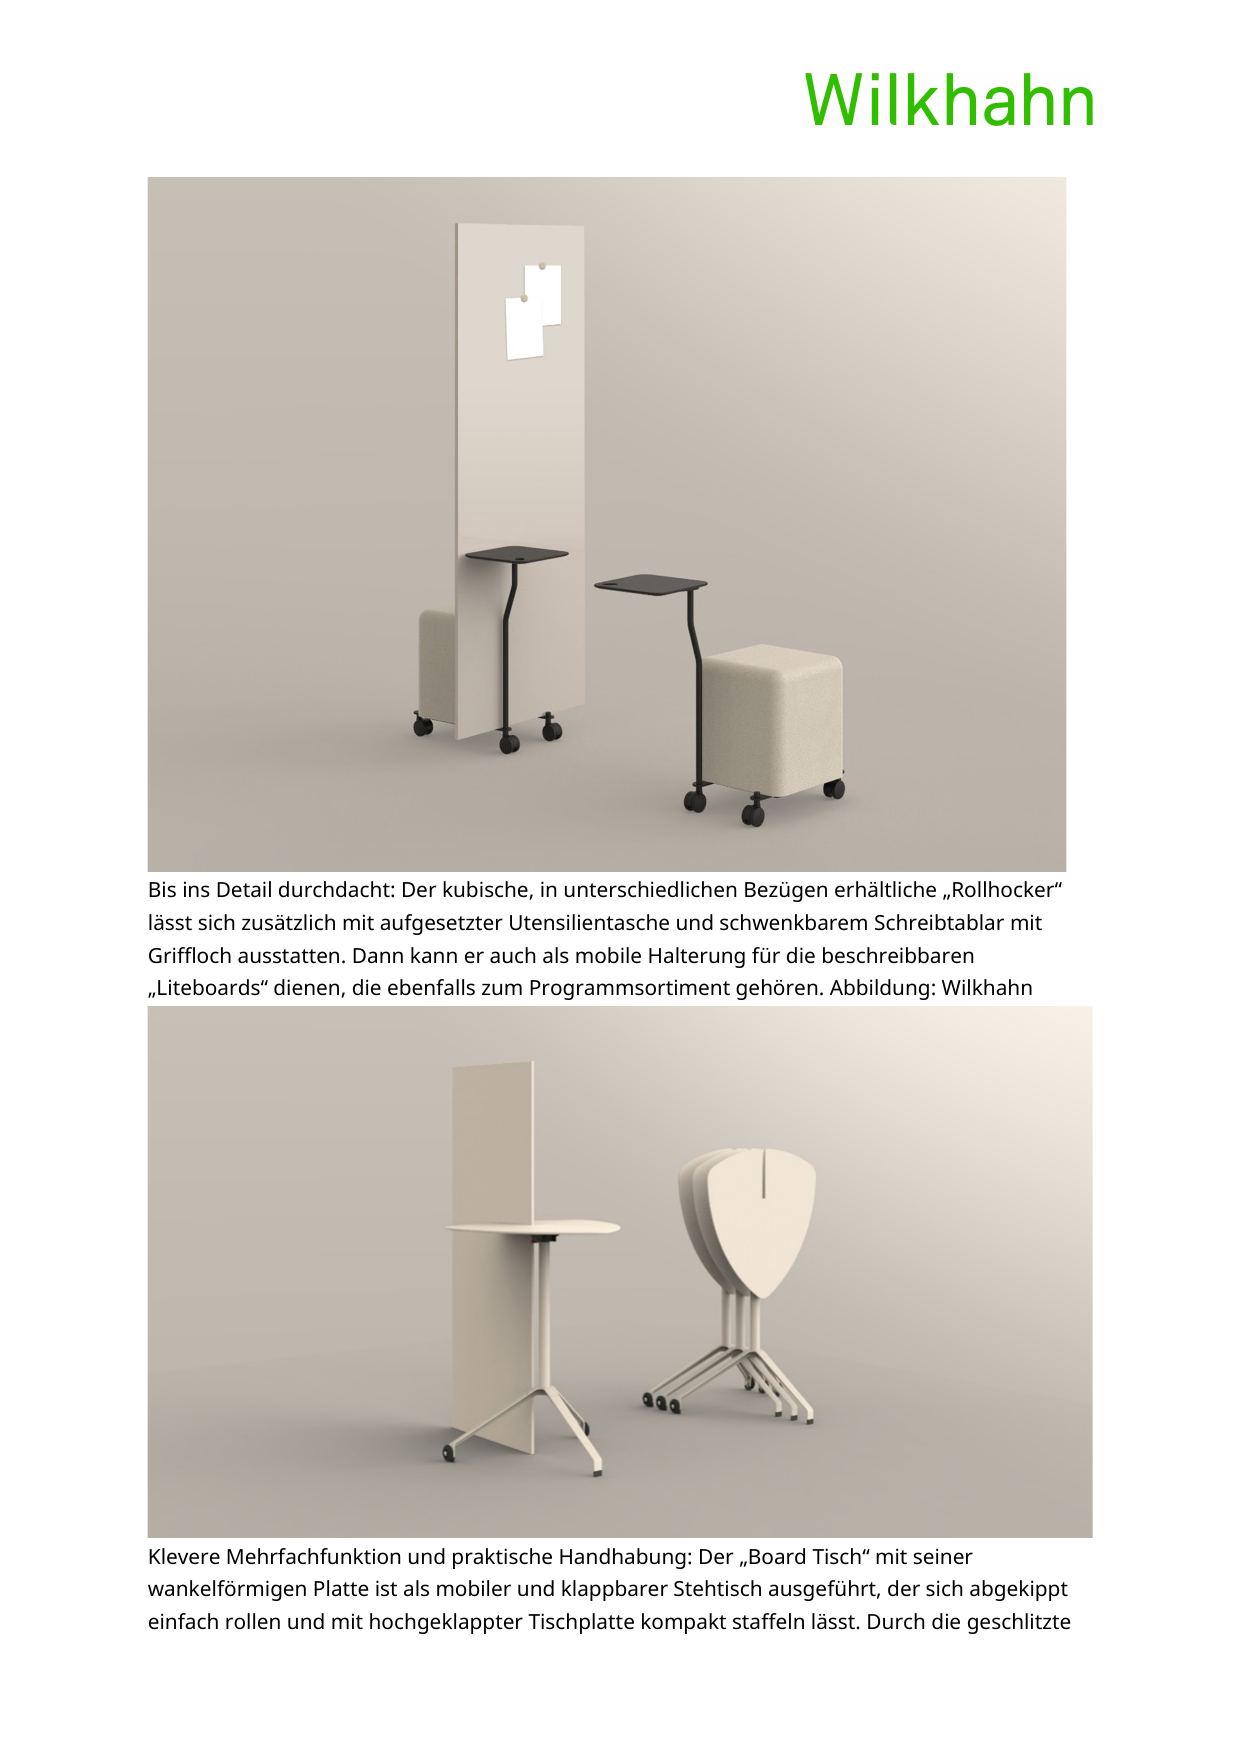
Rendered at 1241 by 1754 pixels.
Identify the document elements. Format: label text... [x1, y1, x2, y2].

picture [805, 73, 1093, 126]
text Bis ins Detail durchdacht: Der kubische, in unterschiedlichen Bezügen erhältliche „Rollhocker“ lässt sich zusätzlich mit aufgesetzter Utensilientasche und schwenkbarem Schreibtablar mit Griffloch ausstatten. Dann kann er auch als mobile Halterung für die beschreibbaren „Liteboards“ dienen, die ebenfalls zum Programmsortiment gehören. Abbildung: Wilkhahn [148, 876, 1093, 1002]
picture [147, 177, 1067, 872]
picture [147, 1006, 1093, 1538]
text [148, 1542, 1093, 1636]
